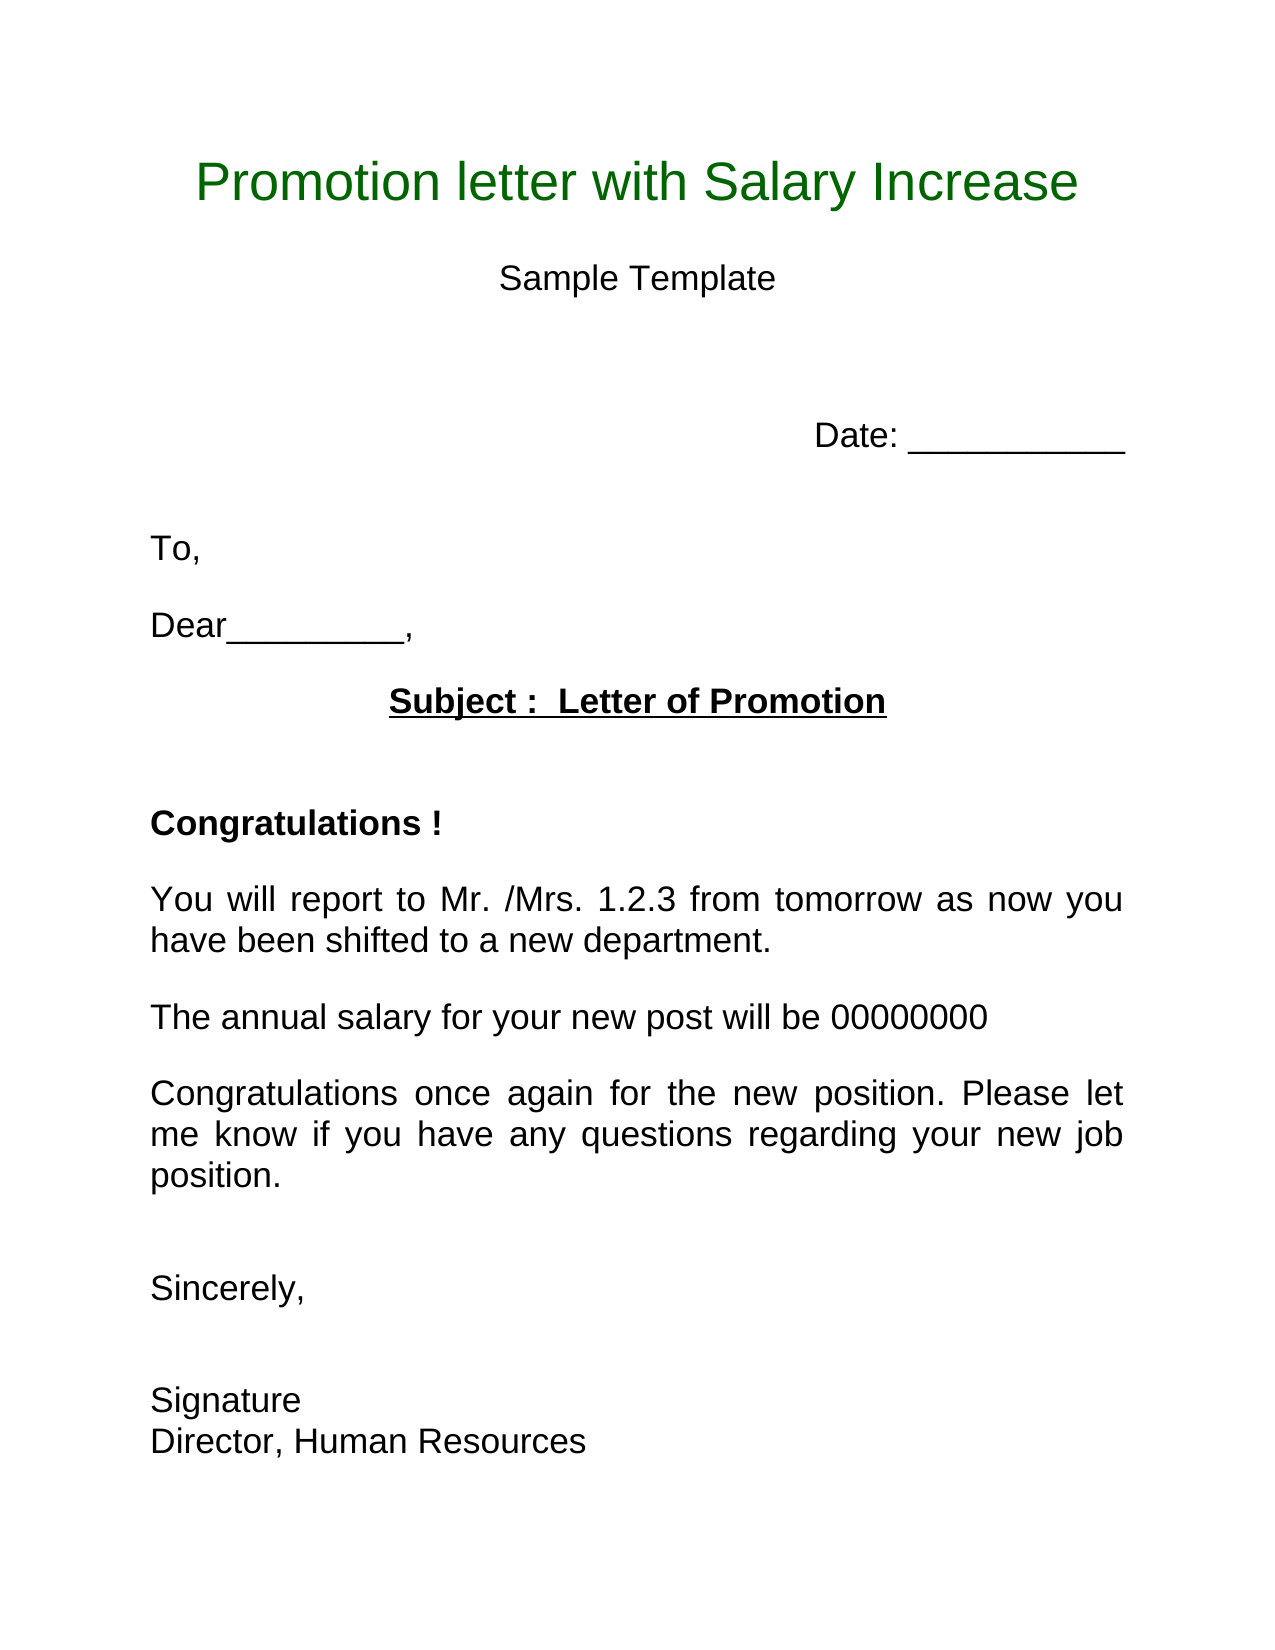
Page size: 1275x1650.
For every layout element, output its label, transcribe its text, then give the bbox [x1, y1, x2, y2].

text Director, Human Resources [150, 1420, 1125, 1461]
text Sincerely, [150, 1267, 1125, 1307]
text Dear_________, [150, 604, 1125, 644]
text Congratulations once again for the new position. Please let me know if you have any questions regarding your new job position. [150, 1073, 1125, 1195]
text The annual salary for your new post will be 00000000 [150, 996, 1125, 1037]
text Signature [150, 1379, 1125, 1420]
text Promotion letter with Salary Increase [150, 150, 1125, 212]
text Date: ___________ [150, 414, 1125, 455]
text Subject : Letter of Promotion [150, 680, 1125, 721]
text To, [150, 527, 1125, 568]
text Congratulations ! [150, 802, 1125, 843]
text Sample Template [150, 257, 1125, 298]
text You will report to Mr. /Mrs. 1.2.3 from tomorrow as now you have been shifted to a new department. [150, 878, 1125, 960]
